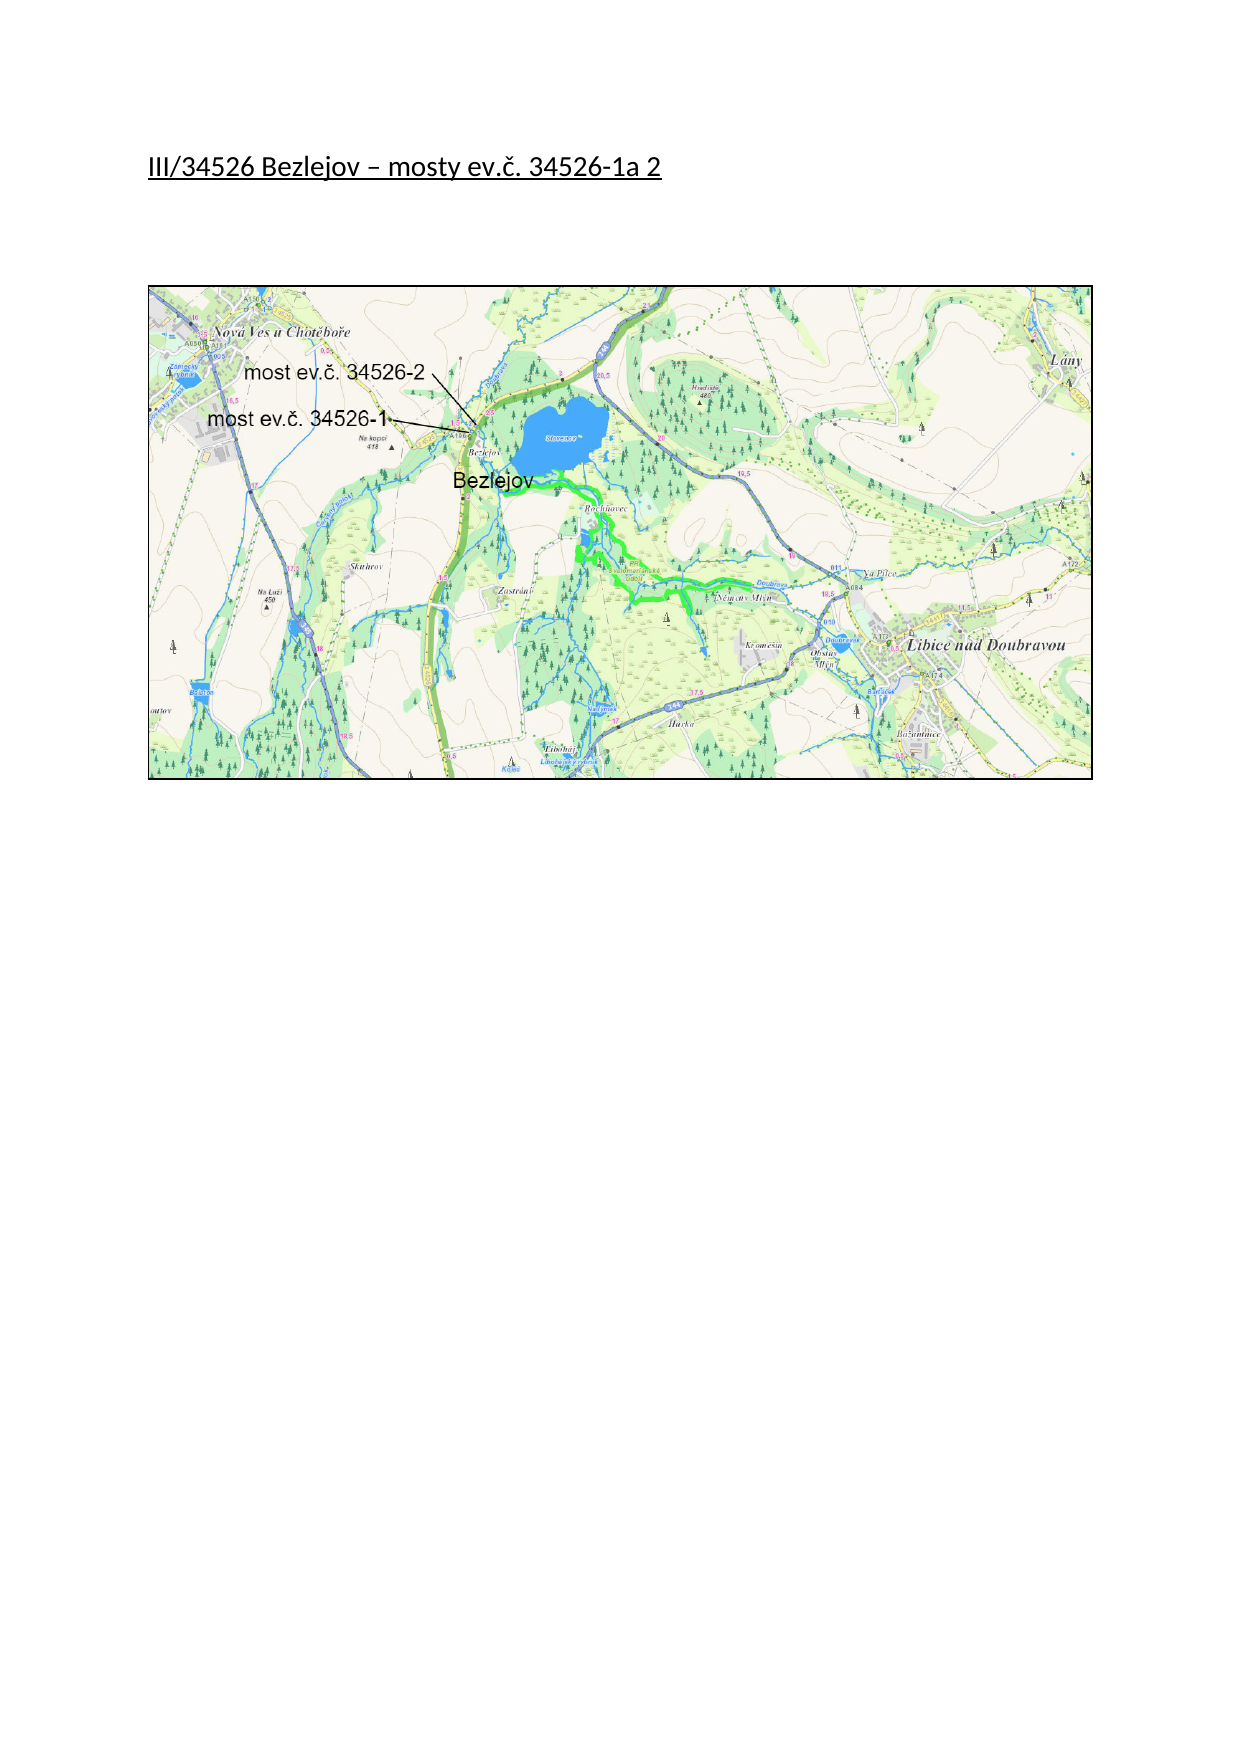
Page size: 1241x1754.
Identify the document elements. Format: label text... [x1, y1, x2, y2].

picture [149, 287, 1091, 778]
text III/34526 Bezlejov – mosty ev.č. 34526-1a 2 [148, 148, 1093, 183]
